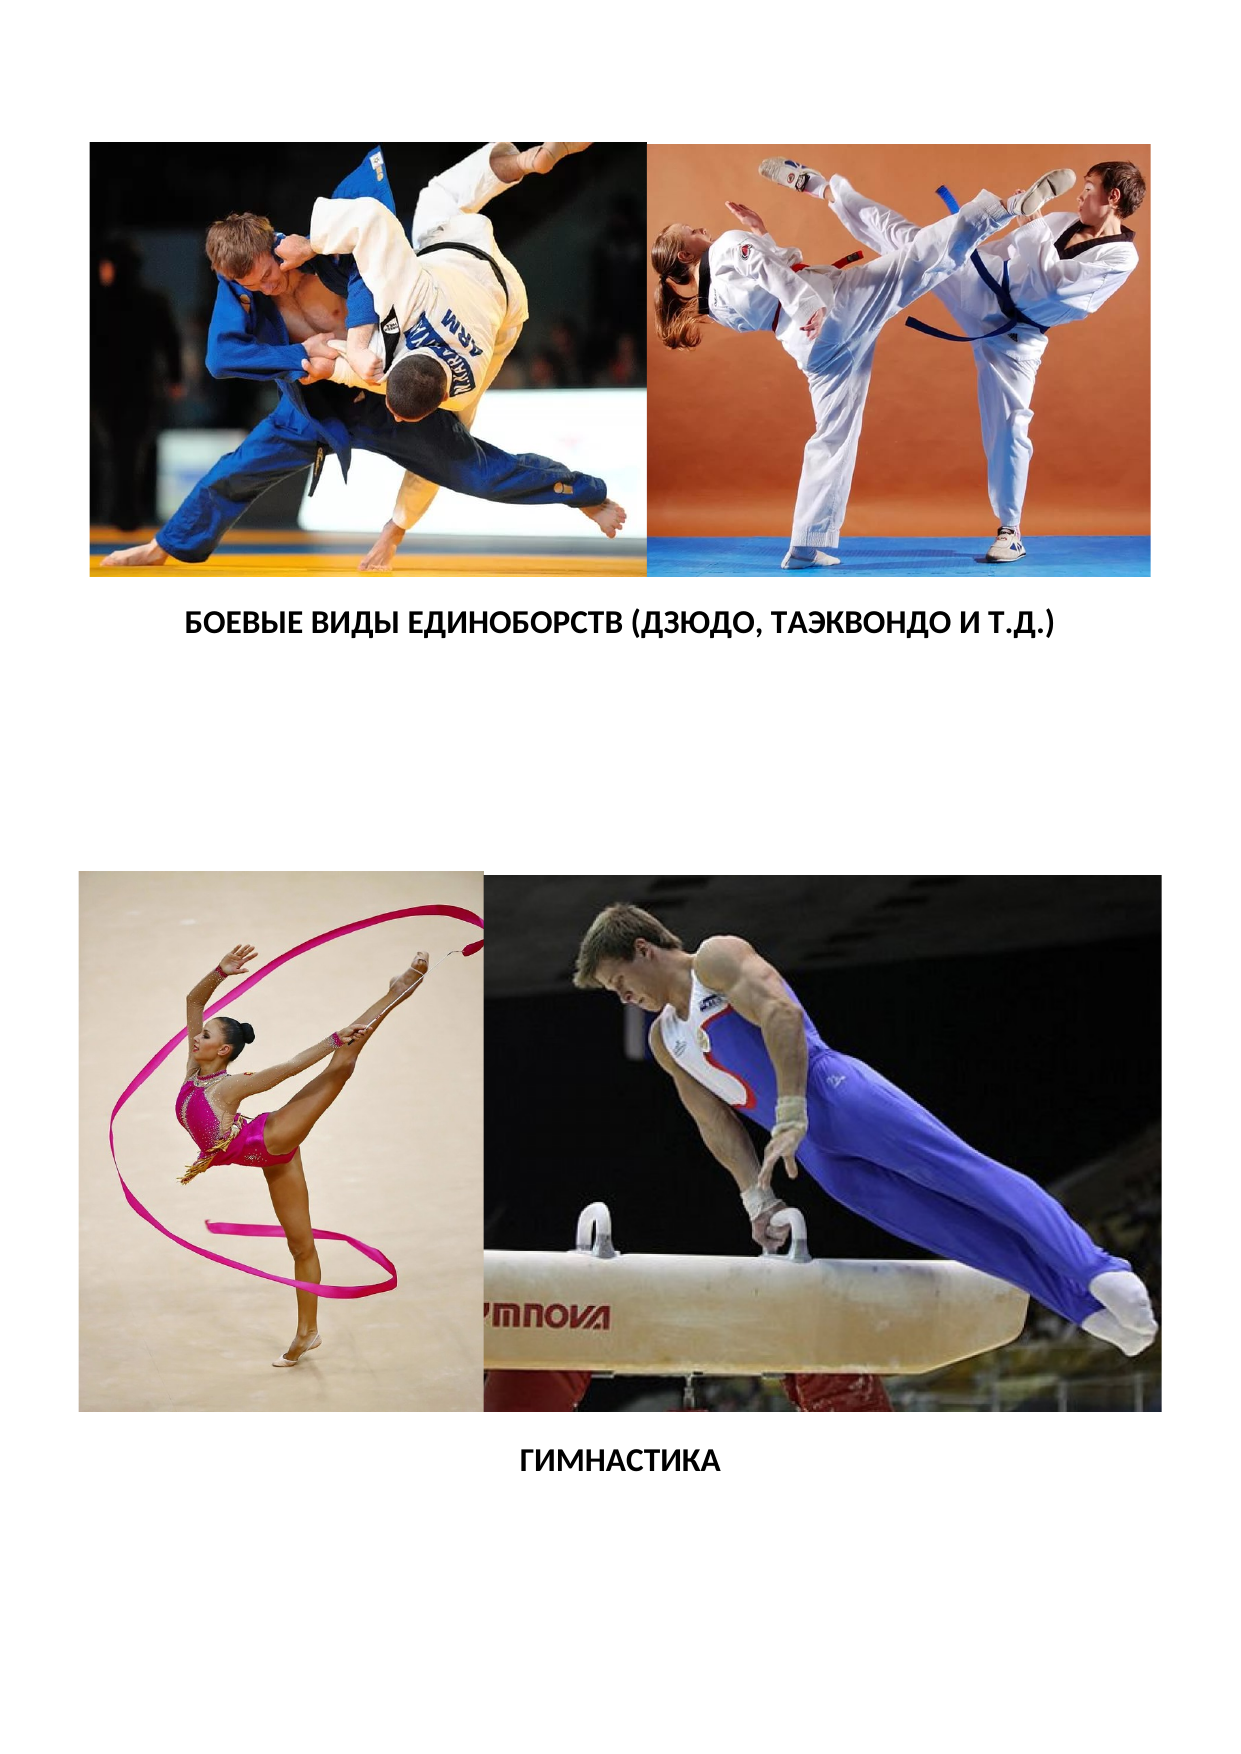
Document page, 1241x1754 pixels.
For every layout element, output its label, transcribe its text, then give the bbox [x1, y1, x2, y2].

text БОЕВЫЕ ВИДЫ ЕДИНОБОРСТВ (ДЗЮДО, ТАЭКВОНДО И Т.Д.) [75, 601, 1165, 642]
picture [78, 871, 1162, 1412]
text ГИМНАСТИКА [75, 1439, 1165, 1479]
picture [89, 142, 1151, 577]
